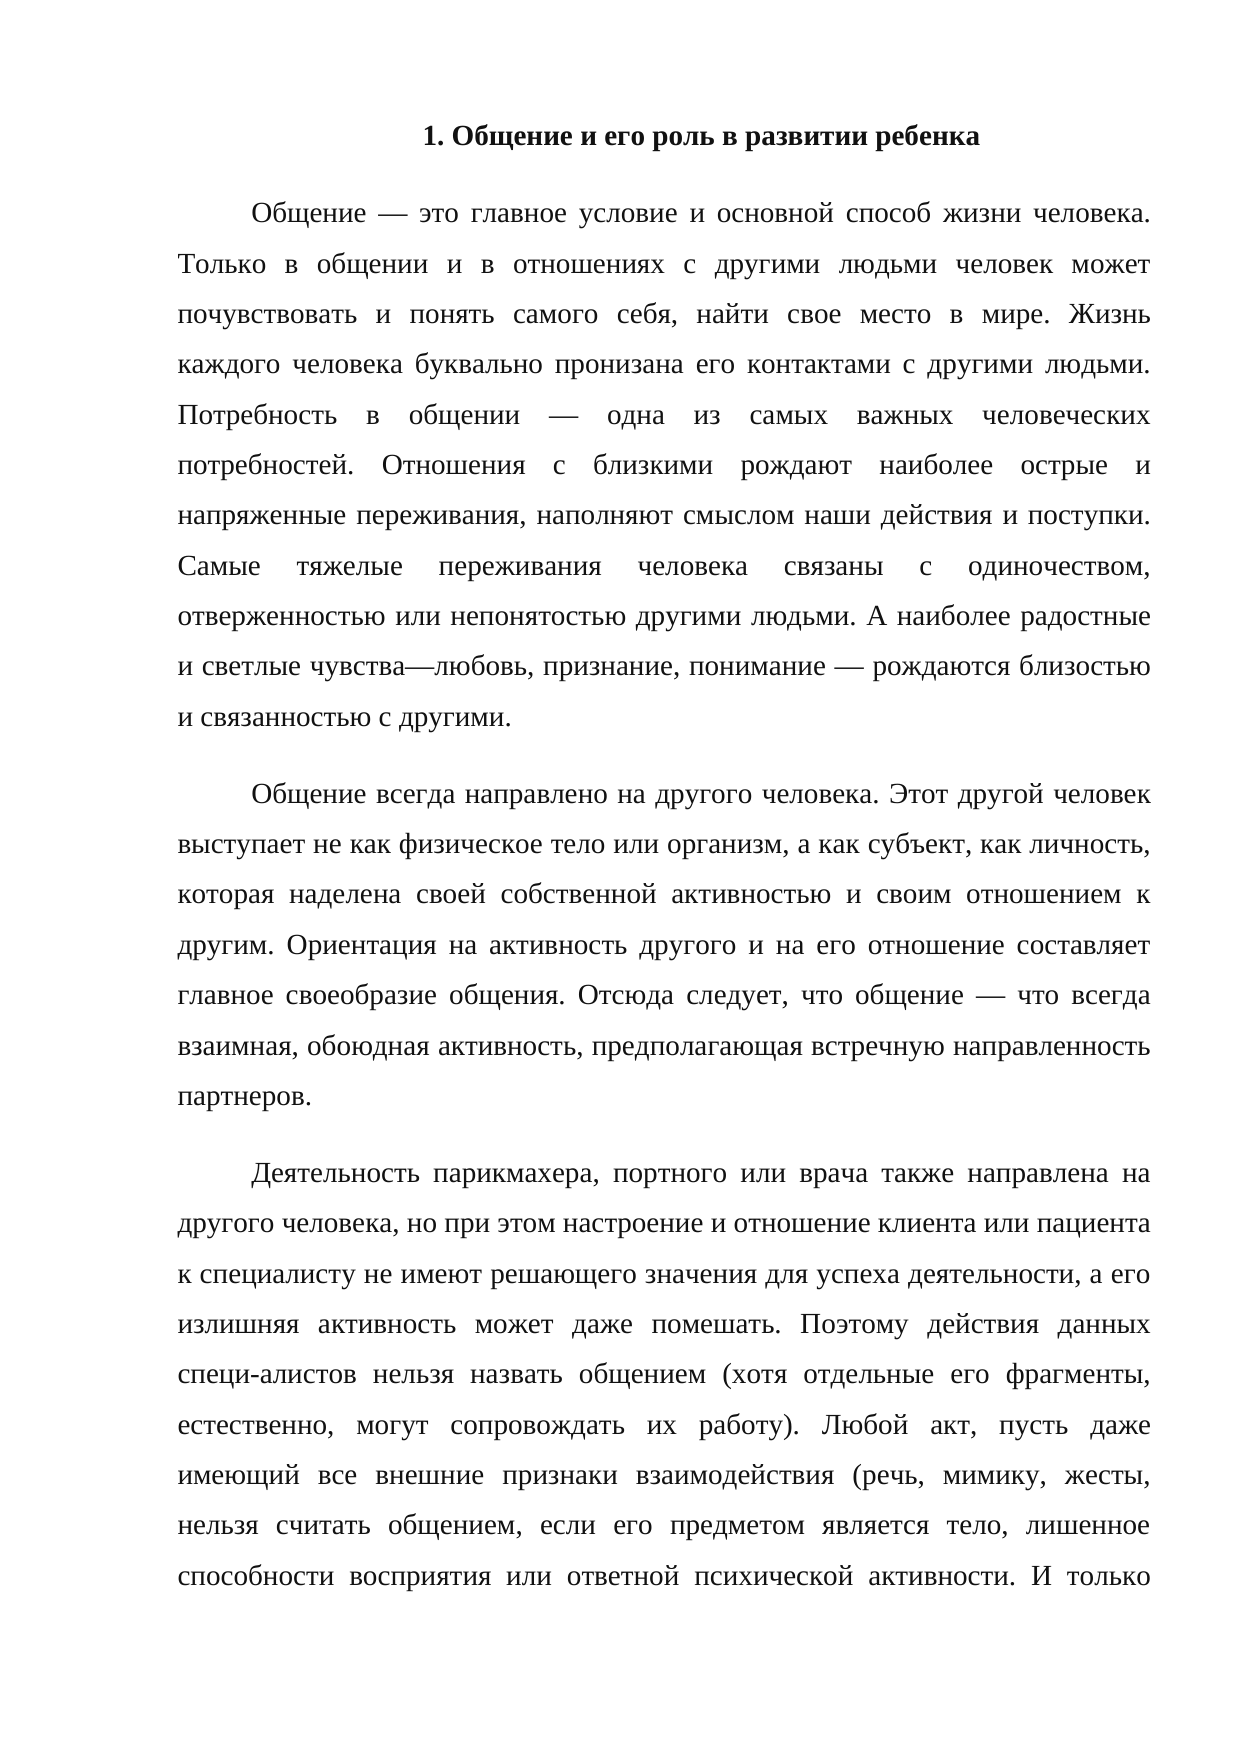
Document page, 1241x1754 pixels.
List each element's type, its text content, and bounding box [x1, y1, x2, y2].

text 1. Общение и его роль в развитии ребенка [177, 118, 1152, 152]
text Общение — это главное условие и основной способ жизни человека. Только в общении и в отношениях с другими людьми человек может почувствовать и понять самого себя, найти свое место в мире. Жизнь каждого человека буквально пронизана его контактами с другими людьми. Потребность в общении — одна из самых важных человеческих потребностей. Отношения с близкими рождают наиболее острые и напряженные переживания, наполняют смыслом наши действия и поступки. Самые тяжелые переживания человека связаны с одиночеством, отверженностью или непонятостью другими людьми. А наиболее радостные и светлые чувства—любовь, признание, понимание — рождаются близостью и связанностью с другими. [177, 196, 1152, 732]
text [177, 1155, 1152, 1591]
text Общение всегда направлено на другого человека. Этот другой человек выступает не как физическое тело или организм, а как субъект, как личность, которая наделена своей собственной активностью и своим отношением к другим. Ориентация на активность другого и на его отношение составляет главное своеобразие общения. Отсюда следует, что общение — что всегда взаимная, обоюдная активность, предполагающая встречную направленность партнеров. [177, 776, 1152, 1111]
